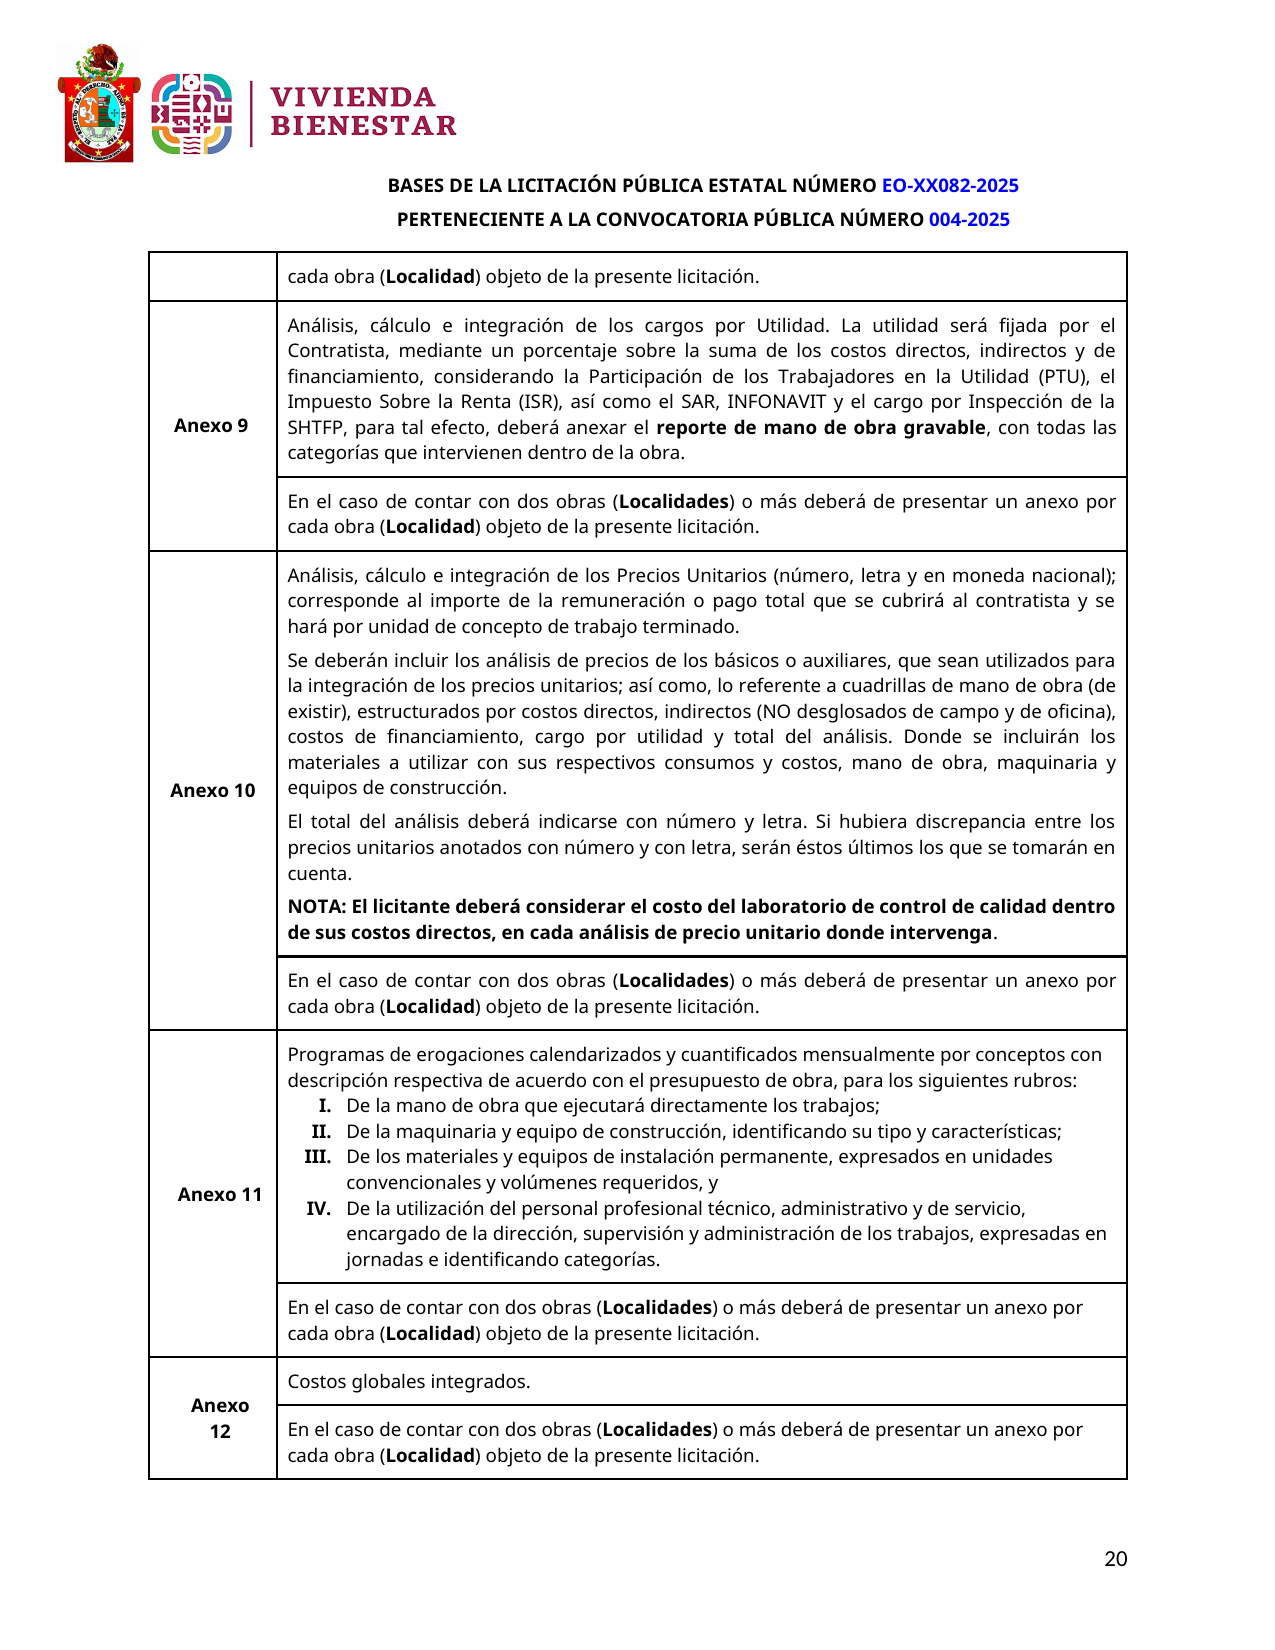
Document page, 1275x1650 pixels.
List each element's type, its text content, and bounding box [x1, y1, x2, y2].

table_cell Anexo 9 [150, 302, 276, 549]
table_cell Análisis, cálculo e integración de los Precios Unitarios (número, letra y en moneda nacional); corresponde al importe de la remuneración o pago total que se cubrirá al contratista y se hará por unidad de concepto de trabajo terminado. Se deberán incluir los análisis de precios de los básicos o auxiliares, que sean utilizados para la integración de los precios unitarios; así como, lo referente a cuadrillas de mano de obra (de existir), estructurados por costos directos, indirectos (NO desglosados de campo y de oficina), costos de financiamiento, cargo por utilidad y total del análisis. Donde se incluirán los materiales a utilizar con sus respectivos consumos y costos, mano de obra, maquinaria y equipos de construcción. El total del análisis deberá indicarse con número y letra. Si hubiera discrepancia entre los precios unitarios anotados con número y con letra, serán éstos últimos los que se tomarán en cuenta. NOTA: El licitante deberá considerar el costo del laboratorio de control de calidad dentro de sus costos directos, en cada análisis de precio unitario donde intervenga. [278, 552, 1126, 955]
table_cell Anexo 10 [150, 552, 276, 1029]
picture [147, 66, 473, 163]
table_cell Programas de erogaciones calendarizados y cuantificados mensualmente por conceptos con descripción respectiva de acuerdo con el presupuesto de obra, para los siguientes rubros: De la mano de obra que ejecutará directamente los trabajos; De la maquinaria y equipo de construcción, identificando su tipo y características; De los materiales y equipos de instalación permanente, expresados en unidades convencionales y volúmenes requeridos, y De la utilización del personal profesional técnico, administrativo y de servicio, encargado de la dirección, supervisión y administración de los trabajos, expresadas en jornadas e identificando categorías. [278, 1031, 1126, 1282]
table_cell Anexo 11 [150, 1031, 276, 1356]
table_cell En el caso de contar con dos obras (Localidades) o más deberá de presentar un anexo por cada obra (Localidad) objeto de la presente licitación. [278, 478, 1126, 549]
table_cell Costos globales integrados. [278, 1358, 1126, 1404]
picture [55, 42, 143, 165]
table_cell En el caso de contar con dos obras (Localidades) o más deberá de presentar un anexo por cada obra (Localidad) objeto de la presente licitación. [278, 1284, 1126, 1356]
table_cell En el caso de contar con dos obras (Localidades) o más deberá de presentar un anexo por cada obra (Localidad) objeto de la presente licitación. [278, 958, 1126, 1029]
table_cell En el caso de contar con dos obras (Localidades) o más deberá de presentar un anexo por cada obra (Localidad) objeto de la presente licitación. [278, 253, 1126, 299]
table_cell Análisis, cálculo e integración de los cargos por Utilidad. La utilidad será fijada por el Contratista, mediante un porcentaje sobre la suma de los costos directos, indirectos y de financiamiento, considerando la Participación de los Trabajadores en la Utilidad (PTU), el Impuesto Sobre la Renta (ISR), así como el SAR, INFONAVIT y el cargo por Inspección de la SHTFP, para tal efecto, deberá anexar el reporte de mano de obra gravable, con todas las categorías que intervienen dentro de la obra. [278, 302, 1126, 476]
table_cell En el caso de contar con dos obras (Localidades) o más deberá de presentar un anexo por cada obra (Localidad) objeto de la presente licitación. [278, 1406, 1126, 1478]
table_cell Anexo 12 [150, 1358, 276, 1478]
